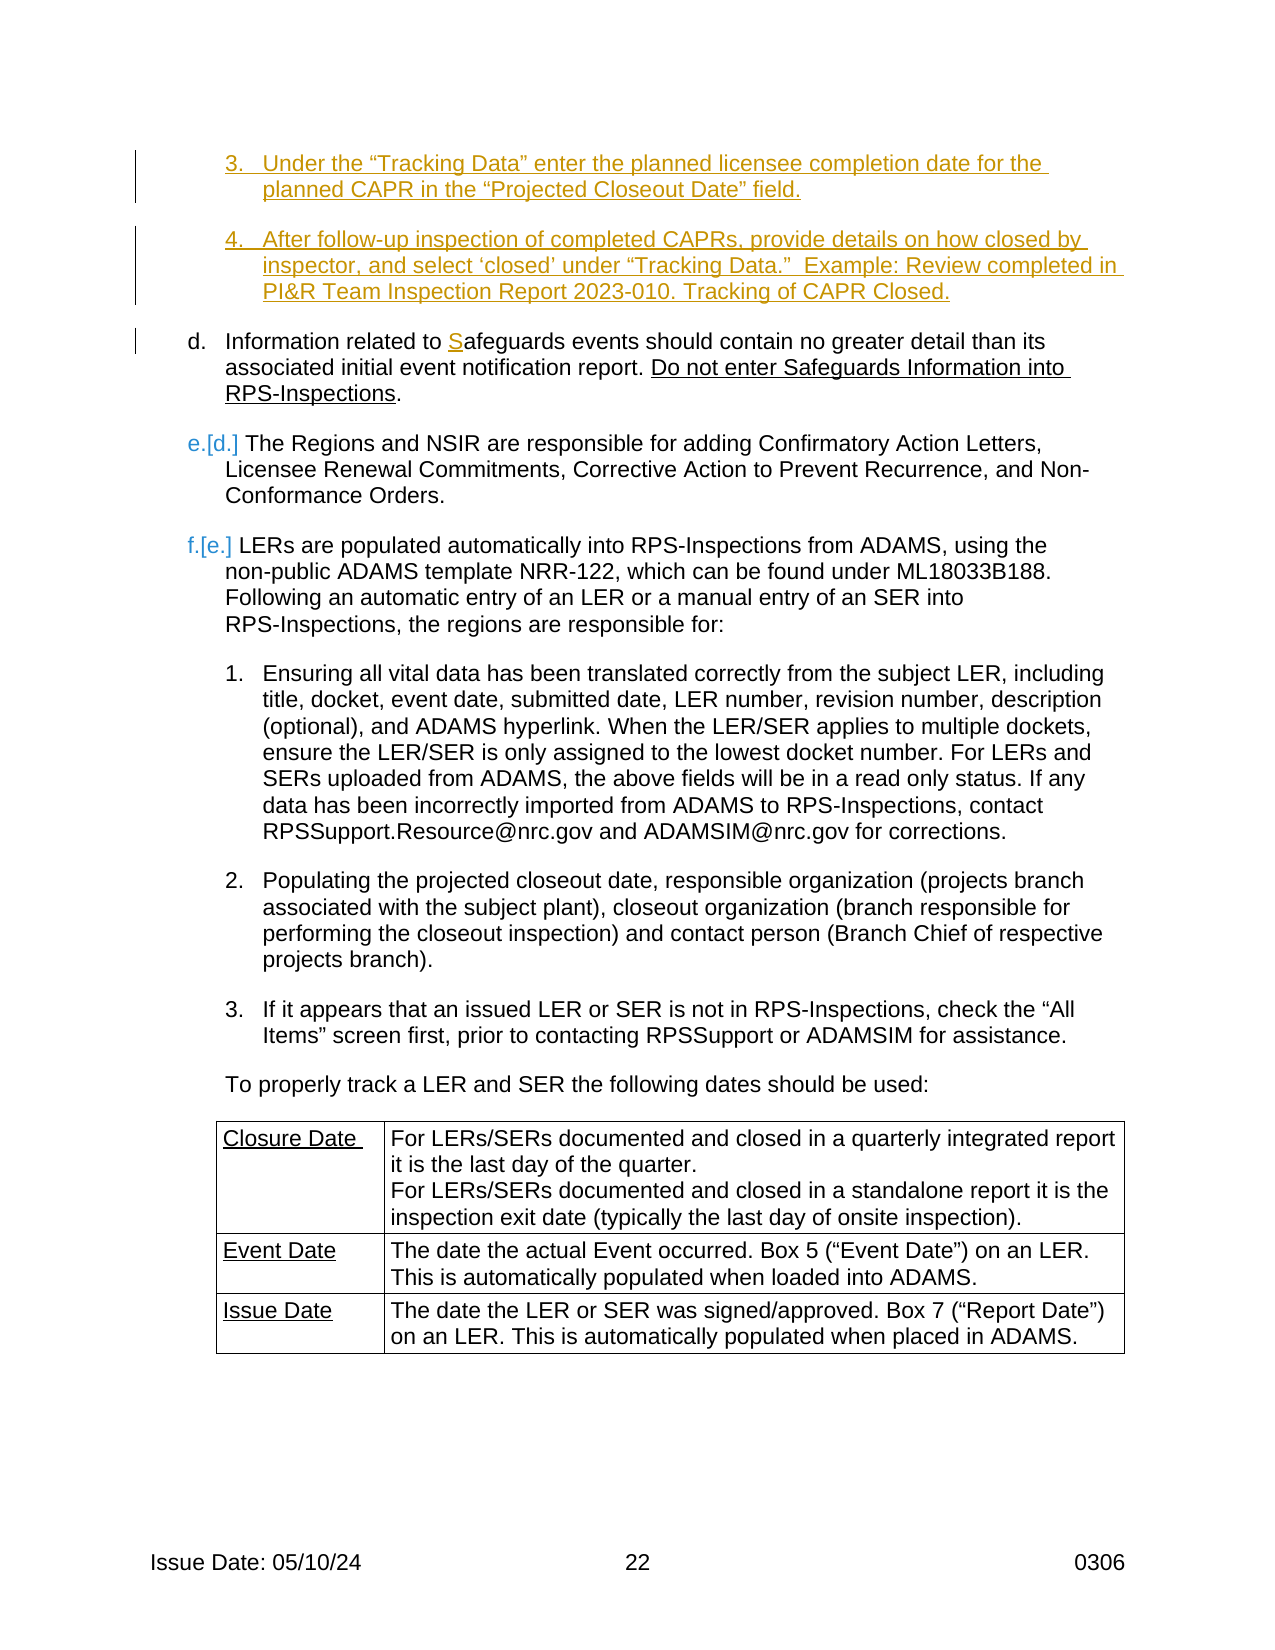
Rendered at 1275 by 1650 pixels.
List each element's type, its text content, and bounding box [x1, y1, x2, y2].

table_cell Issue Date [217, 1294, 384, 1353]
text To properly track a LER and SER the following dates should be used: [225, 1071, 1125, 1098]
table_cell Event Date [217, 1234, 384, 1293]
list LERs are populated automatically into RPS-Inspections from ADAMS, using the non-public ADAMS template NRR-122, which can be found under ML18033B188. Following an automatic entry of an LER or a manual entry of an SER into RPS-Inspections, the regions are responsible for: [187, 532, 1125, 637]
list If it appears that an issued LER or SER is not in RPS-Inspections, check the “All Items” screen first, prior to contacting RPSSupport or ADAMSIM for assistance. [225, 996, 1125, 1048]
list The Regions and NSIR are responsible for adding Confirmatory Action Letters, Licensee Renewal Commitments, Corrective Action to Prevent Recurrence, and Non-Conformance Orders. [187, 429, 1125, 509]
table_header For LERs/SERs documented and closed in a quarterly integrated report it is the last day of the quarter. For LERs/SERs documented and closed in a standalone report it is the inspection exit date (typically the last day of onsite inspection). [385, 1122, 1124, 1233]
list Populating the projected closeout date, responsible organization (projects branch associated with the subject plant), closeout organization (branch responsible for performing the closeout inspection) and contact person (Branch Chief of respective projects branch). [225, 867, 1125, 973]
list Information related to afeguards events should contain no greater detail than its associated initial event notification report. Do not enter Safeguards Information into RPS-Inspections. [187, 328, 1125, 407]
table_header Closure Date [217, 1122, 384, 1233]
list Ensuring all vital data has been translated correctly from the subject LER, including title, docket, event date, submitted date, LER number, revision number, description (optional), and ADAMS hyperlink. When the LER/SER applies to multiple dockets, ensure the LER/SER is only assigned to the lowest docket number. For LERs and SERs uploaded from ADAMS, the above fields will be in a read only status. If any data has been incorrectly imported from ADAMS to RPS-Inspections, contact RPSSupport.Resource@nrc.gov and ADAMSIM@nrc.gov for corrections. [225, 660, 1125, 844]
table_cell The date the actual Event occurred. Box 5 (“Event Date”) on an LER. This is automatically populated when loaded into ADAMS. [385, 1234, 1124, 1293]
table_cell The date the LER or SER was signed/approved. Box 7 (“Report Date”) on an LER. This is automatically populated when placed in ADAMS. [385, 1294, 1124, 1353]
